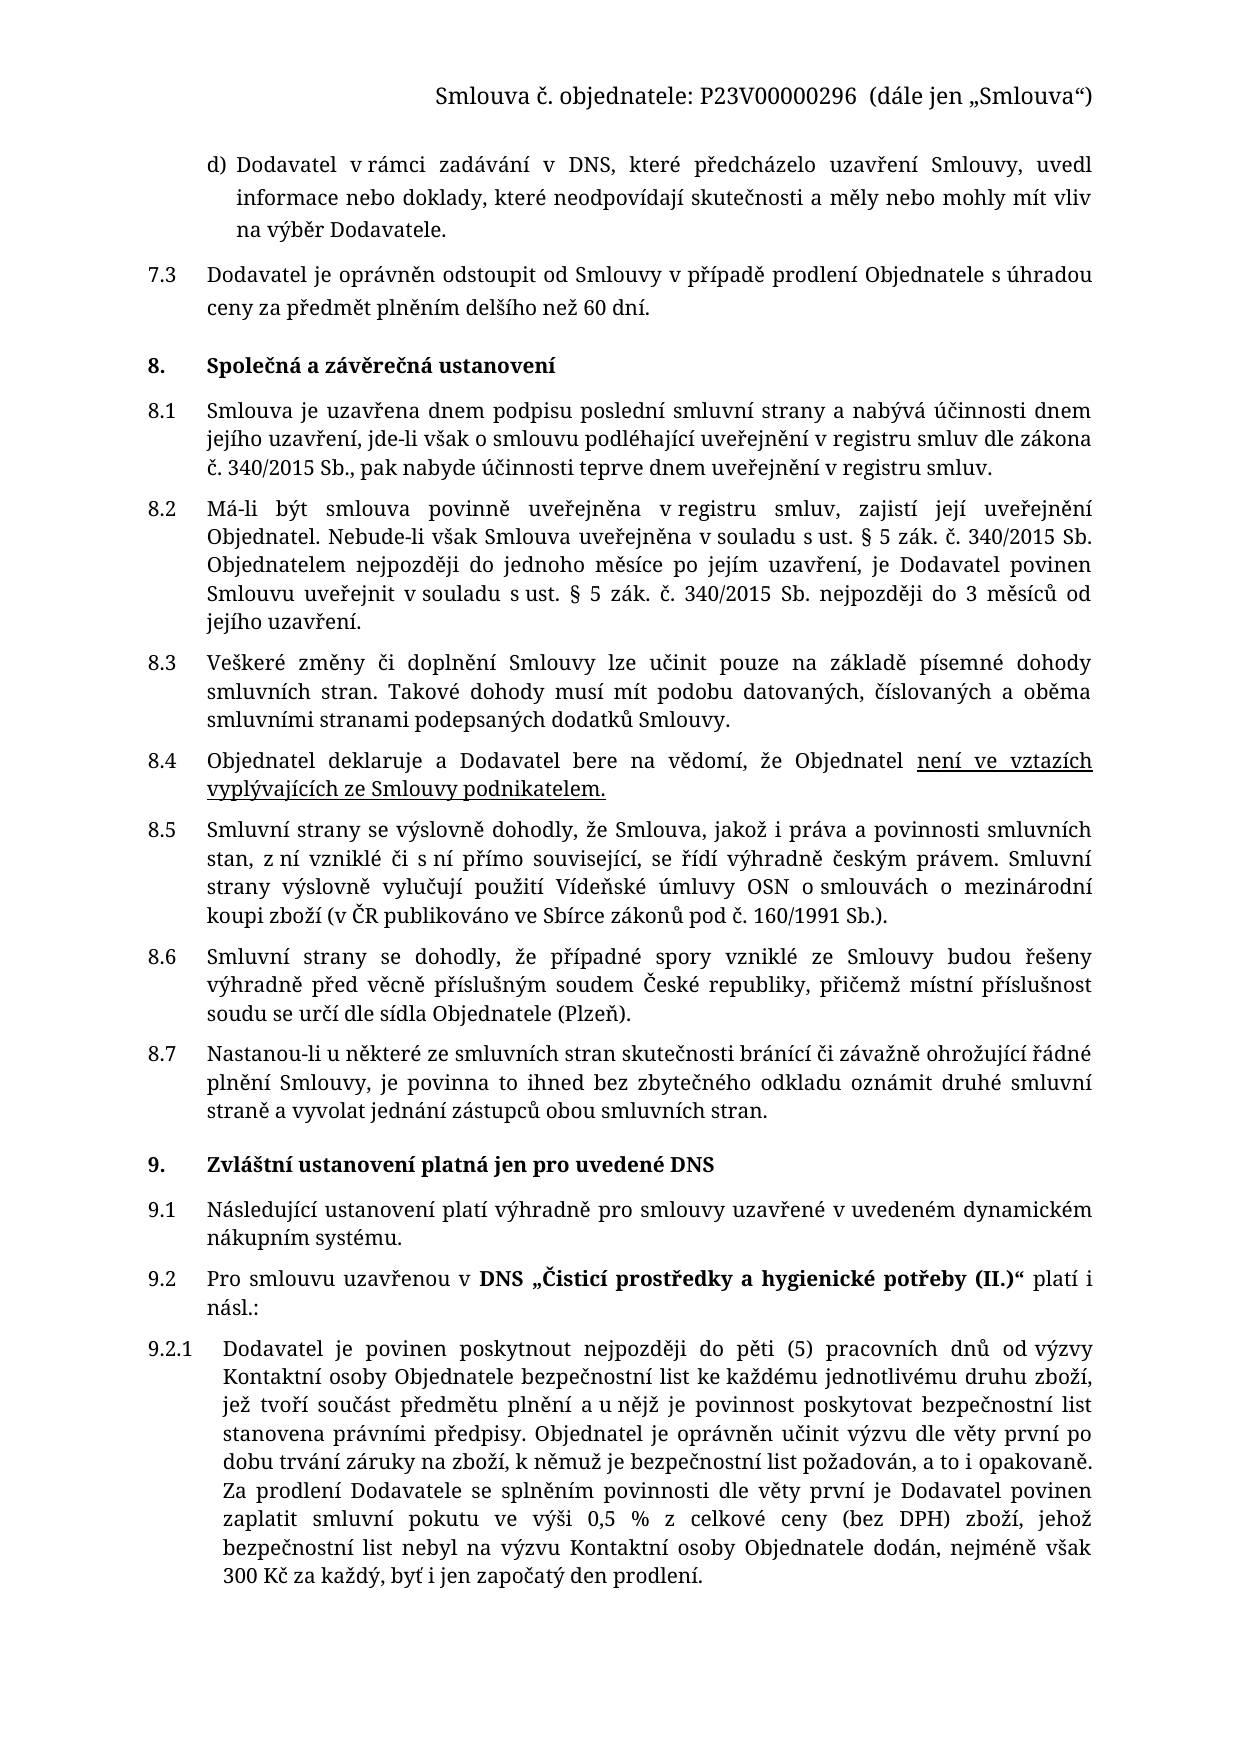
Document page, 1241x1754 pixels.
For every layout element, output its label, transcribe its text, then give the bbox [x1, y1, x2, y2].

list Smluvní strany se výslovně dohodly, že Smlouva, jakož i práva a povinnosti smluvních stan, z ní vzniklé či s ní přímo související, se řídí výhradně českým právem. Smluvní strany výslovně vylučují použití Vídeňské úmluvy OSN o smlouvách o mezinárodní koupi zboží (v ČR publikováno ve Sbírce zákonů pod č. 160/1991 Sb.). [148, 816, 1093, 929]
list Společná a závěrečná ustanovení [148, 351, 1093, 379]
list Má-li být smlouva povinně uveřejněna v registru smluv, zajistí její uveřejnění Objednatel. Nebude-li však Smlouva uveřejněna v souladu s ust. § 5 zák. č. 340/2015 Sb. Objednatelem nejpozději do jednoho měsíce po jejím uzavření, je Dodavatel povinen Smlouvu uveřejnit v souladu s ust. § 5 zák. č. 340/2015 Sb. nejpozději do 3 měsíců od jejího uzavření. [148, 494, 1093, 636]
list Dodavatel je oprávněn odstoupit od Smlouvy v případě prodlení Objednatele s úhradou ceny za předmět plněním delšího než 60 dní. [148, 261, 1093, 322]
list Dodavatel v rámci zadávání v DNS, které předcházelo uzavření Smlouvy, uvedl informace nebo doklady, které neodpovídají skutečnosti a měly nebo mohly mít vliv na výběr Dodavatele. [207, 150, 1093, 244]
list Zvláštní ustanovení platná jen pro uvedené DNS [148, 1150, 1093, 1178]
list Objednatel deklaruje a Dodavatel bere na vědomí, že Objednatel není ve vztazích vyplývajících ze Smlouvy podnikatelem. [148, 746, 1093, 803]
list Pro smlouvu uzavřenou v DNS „Čisticí prostředky a hygienické potřeby (II.)“ platí i násl.: [148, 1264, 1093, 1321]
list Dodavatel je povinen poskytnout nejpozději do pěti (5) pracovních dnů od výzvy Kontaktní osoby Objednatele bezpečnostní list ke každému jednotlivému druhu zboží, jež tvoří součást předmětu plnění a u nějž je povinnost poskytovat bezpečnostní list stanovena právními předpisy. Objednatel je oprávněn učinit výzvu dle věty první po dobu trvání záruky na zboží, k němuž je bezpečnostní list požadován, a to i opakovaně. Za prodlení Dodavatele se splněním povinnosti dle věty první je Dodavatel povinen zaplatit smluvní pokutu ve výši 0,5 % z celkové ceny (bez DPH) zboží, jehož bezpečnostní list nebyl na výzvu Kontaktní osoby Objednatele dodán, nejméně však 300 Kč za každý, byť i jen započatý den prodlení. [148, 1334, 1093, 1590]
list Smluvní strany se dohodly, že případné spory vzniklé ze Smlouvy budou řešeny výhradně před věcně příslušným soudem České republiky, přičemž místní příslušnost soudu se určí dle sídla Objednatele (Plzeň). [148, 942, 1093, 1027]
list Nastanou-li u některé ze smluvních stran skutečnosti bránící či závažně ohrožující řádné plnění Smlouvy, je povinna to ihned bez zbytečného odkladu oznámit druhé smluvní straně a vyvolat jednání zástupců obou smluvních stran. [148, 1039, 1093, 1125]
list Smlouva je uzavřena dnem podpisu poslední smluvní strany a nabývá účinnosti dnem jejího uzavření, jde-li však o smlouvu podléhající uveřejnění v registru smluv dle zákona č. 340/2015 Sb., pak nabyde účinnosti teprve dnem uveřejnění v registru smluv. [148, 396, 1093, 481]
list Veškeré změny či doplnění Smlouvy lze učinit pouze na základě písemné dohody smluvních stran. Takové dohody musí mít podobu datovaných, číslovaných a oběma smluvními stranami podepsaných dodatků Smlouvy. [148, 648, 1093, 734]
list Následující ustanovení platí výhradně pro smlouvy uzavřené v uvedeném dynamickém nákupním systému. [148, 1195, 1093, 1252]
